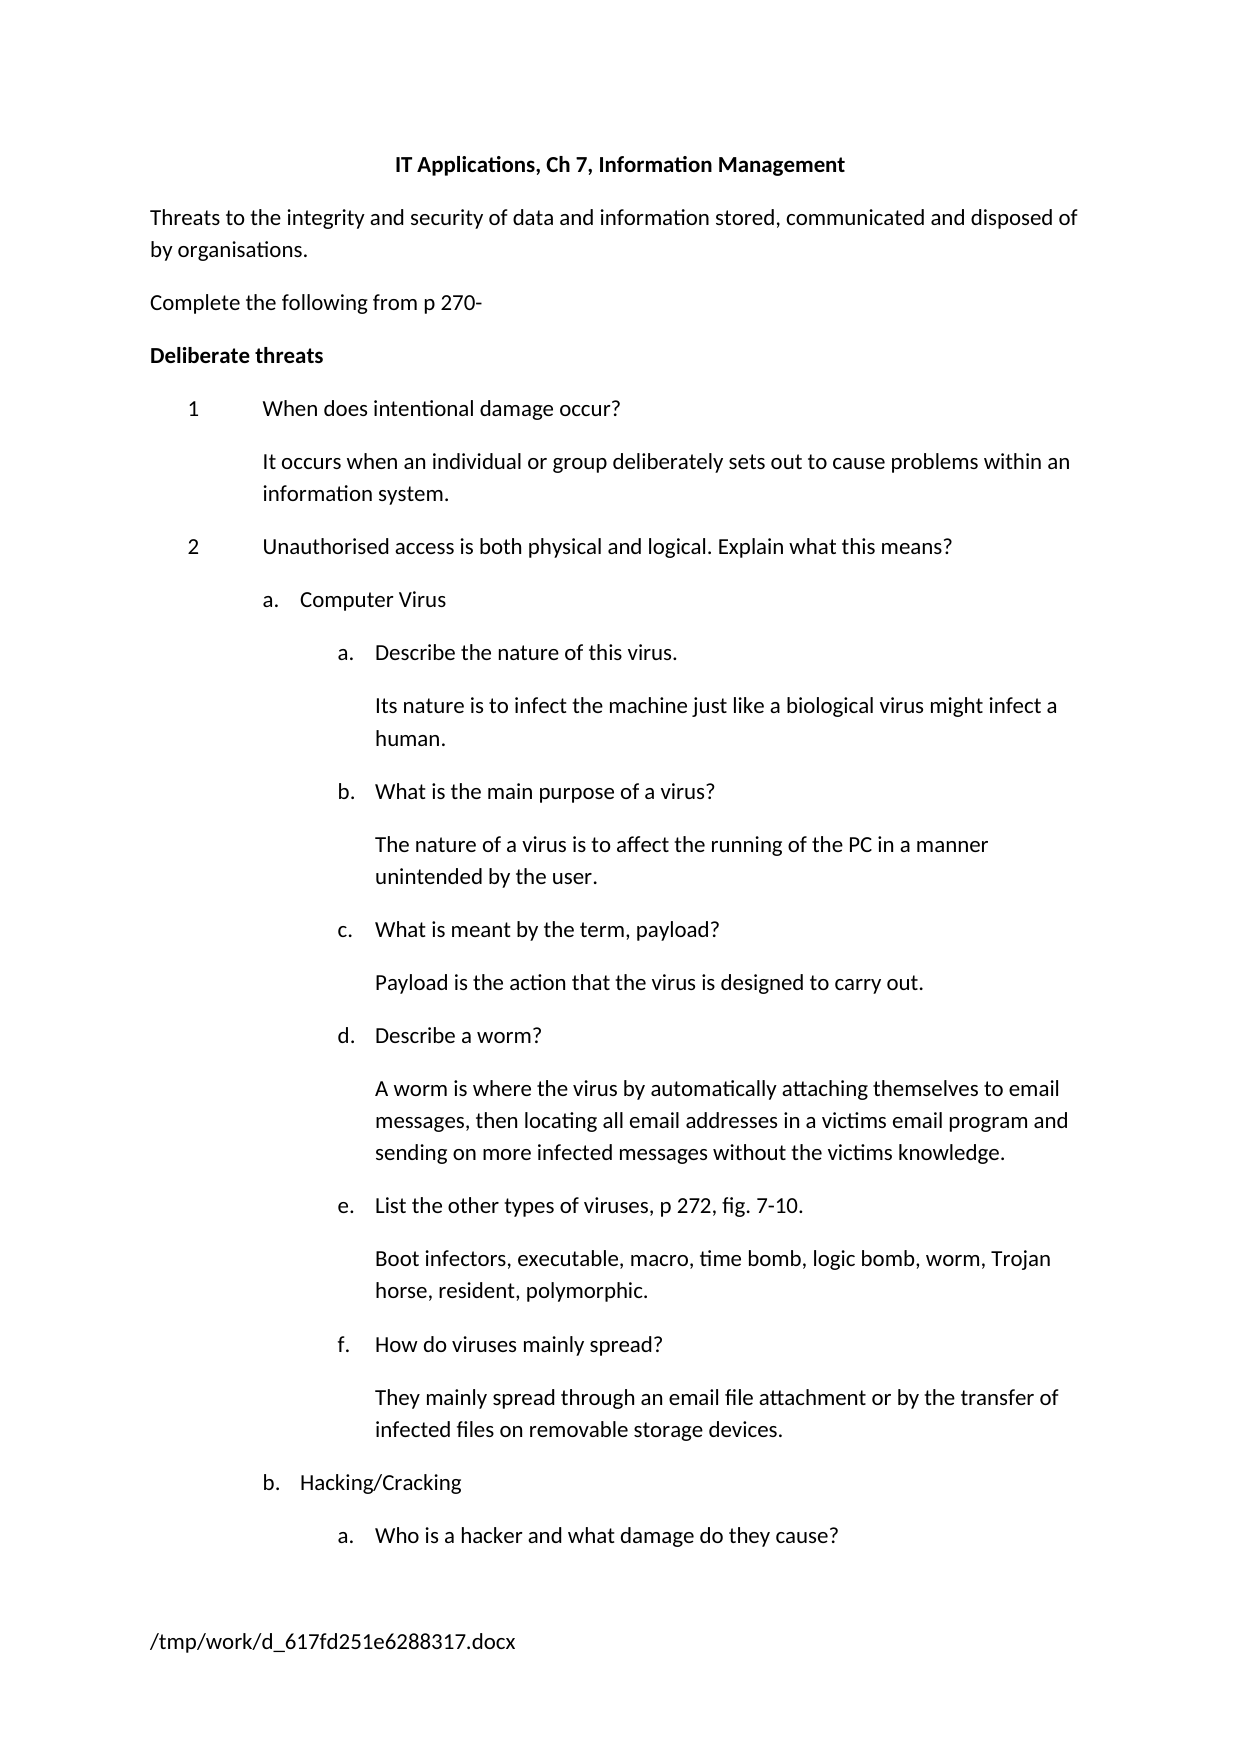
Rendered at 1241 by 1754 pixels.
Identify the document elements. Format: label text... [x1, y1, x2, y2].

list They mainly spread through an email file attachment or by the transfer of infected files on removable storage devices. [375, 1383, 1090, 1443]
text Complete the following from p 270- [150, 288, 1090, 316]
text Deliberate threats [150, 341, 1090, 369]
text Threats to the integrity and security of data and information stored, communicated and disposed of by organisations. [150, 203, 1090, 263]
text IT Applications, Ch 7, Information Management [150, 150, 1090, 178]
list Describe the nature of this virus. [337, 638, 1090, 667]
list Who is a hacker and what damage do they cause? [337, 1521, 1090, 1549]
list It occurs when an individual or group deliberately sets out to cause problems within an information system. [262, 447, 1090, 507]
list List the other types of viruses, p 272, fig. 7-10. [337, 1191, 1090, 1219]
list The nature of a virus is to affect the running of the PC in a manner unintended by the user. [375, 830, 1090, 890]
list When does intentional damage occur? [187, 394, 1090, 422]
list Describe a worm? [337, 1021, 1090, 1049]
list How do viruses mainly spread? [337, 1330, 1090, 1358]
list Unauthorised access is both physical and logical. Explain what this means? [187, 532, 1090, 561]
list Computer Virus [262, 586, 1090, 613]
list Boot infectors, executable, macro, time bomb, logic bomb, worm, Trojan horse, resident, polymorphic. [375, 1244, 1090, 1305]
list Hacking/Cracking [262, 1468, 1090, 1496]
list Its nature is to infect the machine just like a biological virus might infect a human. [375, 692, 1090, 752]
list What is the main purpose of a virus? [337, 777, 1090, 805]
list Payload is the action that the virus is designed to carry out. [375, 968, 1090, 996]
list A worm is where the virus by automatically attaching themselves to email messages, then locating all email addresses in a victims email program and sending on more infected messages without the victims knowledge. [375, 1074, 1090, 1166]
list What is meant by the term, payload? [337, 915, 1090, 943]
